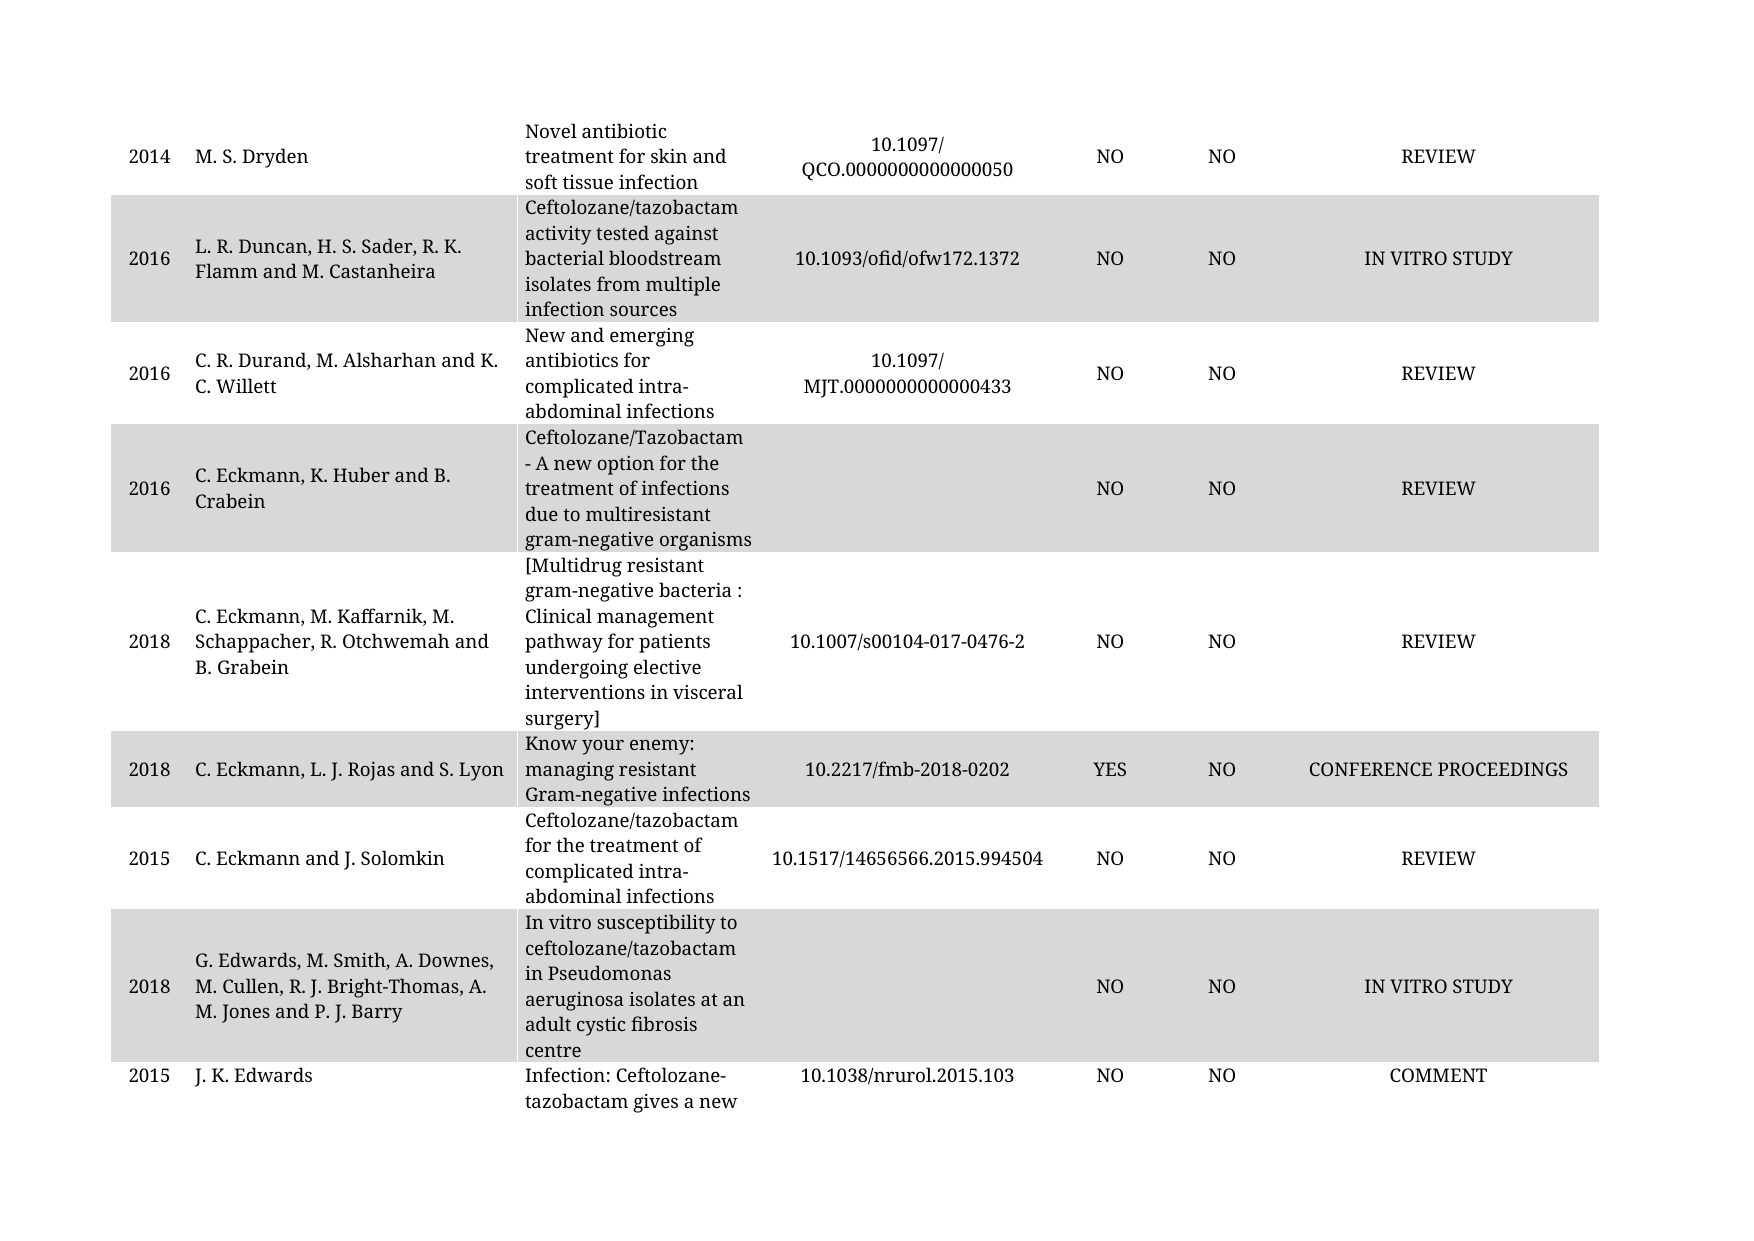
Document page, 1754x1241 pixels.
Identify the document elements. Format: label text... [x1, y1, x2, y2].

table_cell C. Eckmann, K. Huber and B. Crabein [188, 424, 517, 552]
table_cell NO [1166, 195, 1278, 322]
table_cell 2015 [111, 1063, 188, 1113]
table_cell C. Eckmann and J. Solomkin [188, 807, 517, 909]
table_cell 10.1517/14656566.2015.994504 [761, 807, 1054, 909]
table_cell 2016 [111, 322, 188, 424]
table_cell IN VITRO STUDY [1278, 909, 1599, 1062]
table_cell C. Eckmann, L. J. Rojas and S. Lyon [188, 731, 517, 807]
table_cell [518, 1063, 761, 1113]
table_cell IN VITRO STUDY [1278, 195, 1599, 322]
table_cell COMMENT [1278, 1063, 1599, 1113]
table_cell NO [1166, 909, 1278, 1062]
table_cell REVIEW [1278, 552, 1599, 731]
table_cell NO [1054, 807, 1166, 909]
table_cell G. Edwards, M. Smith, A. Downes, M. Cullen, R. J. Bright-Thomas, A. M. Jones and P. J. Barry [188, 909, 517, 1062]
table_cell NO [1166, 1063, 1278, 1113]
table_cell Ceftolozane/tazobactam activity tested against bacterial bloodstream isolates from multiple infection sources [518, 195, 761, 322]
table_cell REVIEW [1278, 807, 1599, 909]
table_cell 2015 [111, 807, 188, 909]
table_cell [Multidrug resistant gram-negative bacteria : Clinical management pathway for patients undergoing elective interventions in visceral surgery] [518, 552, 761, 731]
table_cell NO [1166, 552, 1278, 731]
table_cell NO [1166, 118, 1278, 195]
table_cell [761, 1063, 1054, 1113]
table_cell REVIEW [1278, 424, 1599, 552]
table_cell NO [1166, 322, 1278, 424]
table_cell [761, 424, 1054, 552]
table_cell Ceftolozane/Tazobactam - A new option for the treatment of infections due to multiresistant gram-negative organisms [518, 424, 761, 552]
table_cell REVIEW [1278, 322, 1599, 424]
table_cell YES [1054, 731, 1166, 807]
table_cell 2018 [111, 731, 188, 807]
table_cell M. S. Dryden [188, 118, 517, 195]
table_cell NO [1054, 322, 1166, 424]
table_cell 2016 [111, 195, 188, 322]
table_cell REVIEW [1278, 118, 1599, 195]
table_cell J. K. Edwards [188, 1063, 517, 1113]
table_cell C. Eckmann, M. Kaffarnik, M. Schappacher, R. Otchwemah and B. Grabein [188, 552, 517, 731]
table_cell NO [1054, 424, 1166, 552]
table_cell 2018 [111, 909, 188, 1062]
table_cell 10.2217/fmb-2018-0202 [761, 731, 1054, 807]
table_cell NO [1054, 118, 1166, 195]
table_cell NO [1054, 552, 1166, 731]
table_cell Ceftolozane/tazobactam for the treatment of complicated intra-abdominal infections [518, 807, 761, 909]
table_cell 10.1097/QCO.0000000000000050 [761, 118, 1054, 195]
table_cell 2014 [111, 118, 188, 195]
table_cell 2018 [111, 552, 188, 731]
table_cell CONFERENCE PROCEEDINGS [1278, 731, 1599, 807]
table_cell C. R. Durand, M. Alsharhan and K. C. Willett [188, 322, 517, 424]
table_cell 10.1093/ofid/ofw172.1372 [761, 195, 1054, 322]
table_cell NO [1054, 195, 1166, 322]
table_cell NO [1166, 731, 1278, 807]
table_cell NO [1166, 807, 1278, 909]
table_cell 2016 [111, 424, 188, 552]
table_cell NO [1054, 909, 1166, 1062]
table_cell 10.1007/s00104-017-0476-2 [761, 552, 1054, 731]
table_cell Novel antibiotic treatment for skin and soft tissue infection [518, 118, 761, 195]
table_cell NO [1166, 424, 1278, 552]
table_cell NO [1054, 1063, 1166, 1113]
table_cell [761, 909, 1054, 1062]
table_cell L. R. Duncan, H. S. Sader, R. K. Flamm and M. Castanheira [188, 195, 517, 322]
table_cell New and emerging antibiotics for complicated intra-abdominal infections [518, 322, 761, 424]
table_cell 10.1097/MJT.0000000000000433 [761, 322, 1054, 424]
table_cell Know your enemy: managing resistant Gram-negative infections [518, 731, 761, 807]
table_cell In vitro susceptibility to ceftolozane/tazobactam in Pseudomonas aeruginosa isolates at an adult cystic fibrosis centre [518, 909, 761, 1062]
